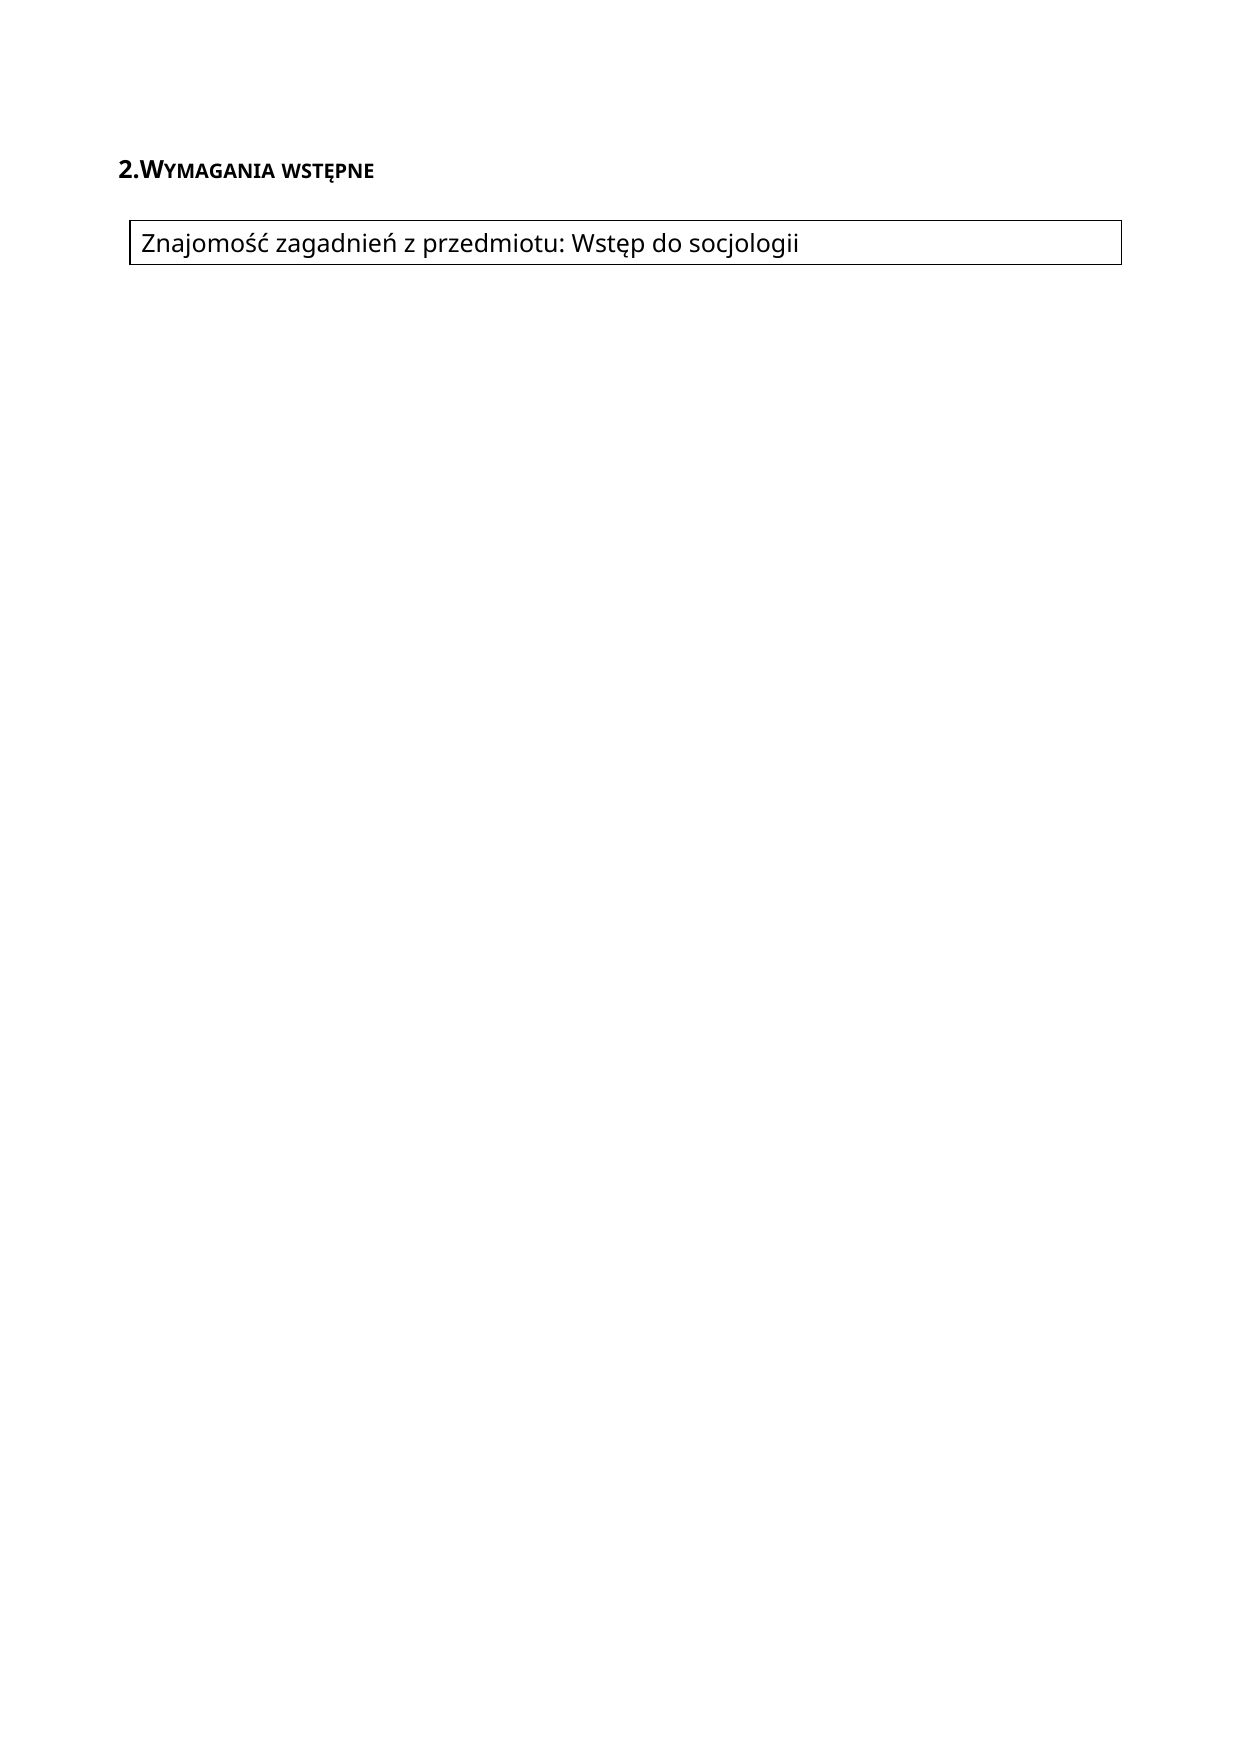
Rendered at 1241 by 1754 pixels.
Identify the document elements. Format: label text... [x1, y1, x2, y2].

text 2.Wymagania wstępne [118, 152, 1122, 186]
table_header Znajomość zagadnień z przedmiotu: Wstęp do socjologii [131, 221, 1121, 264]
